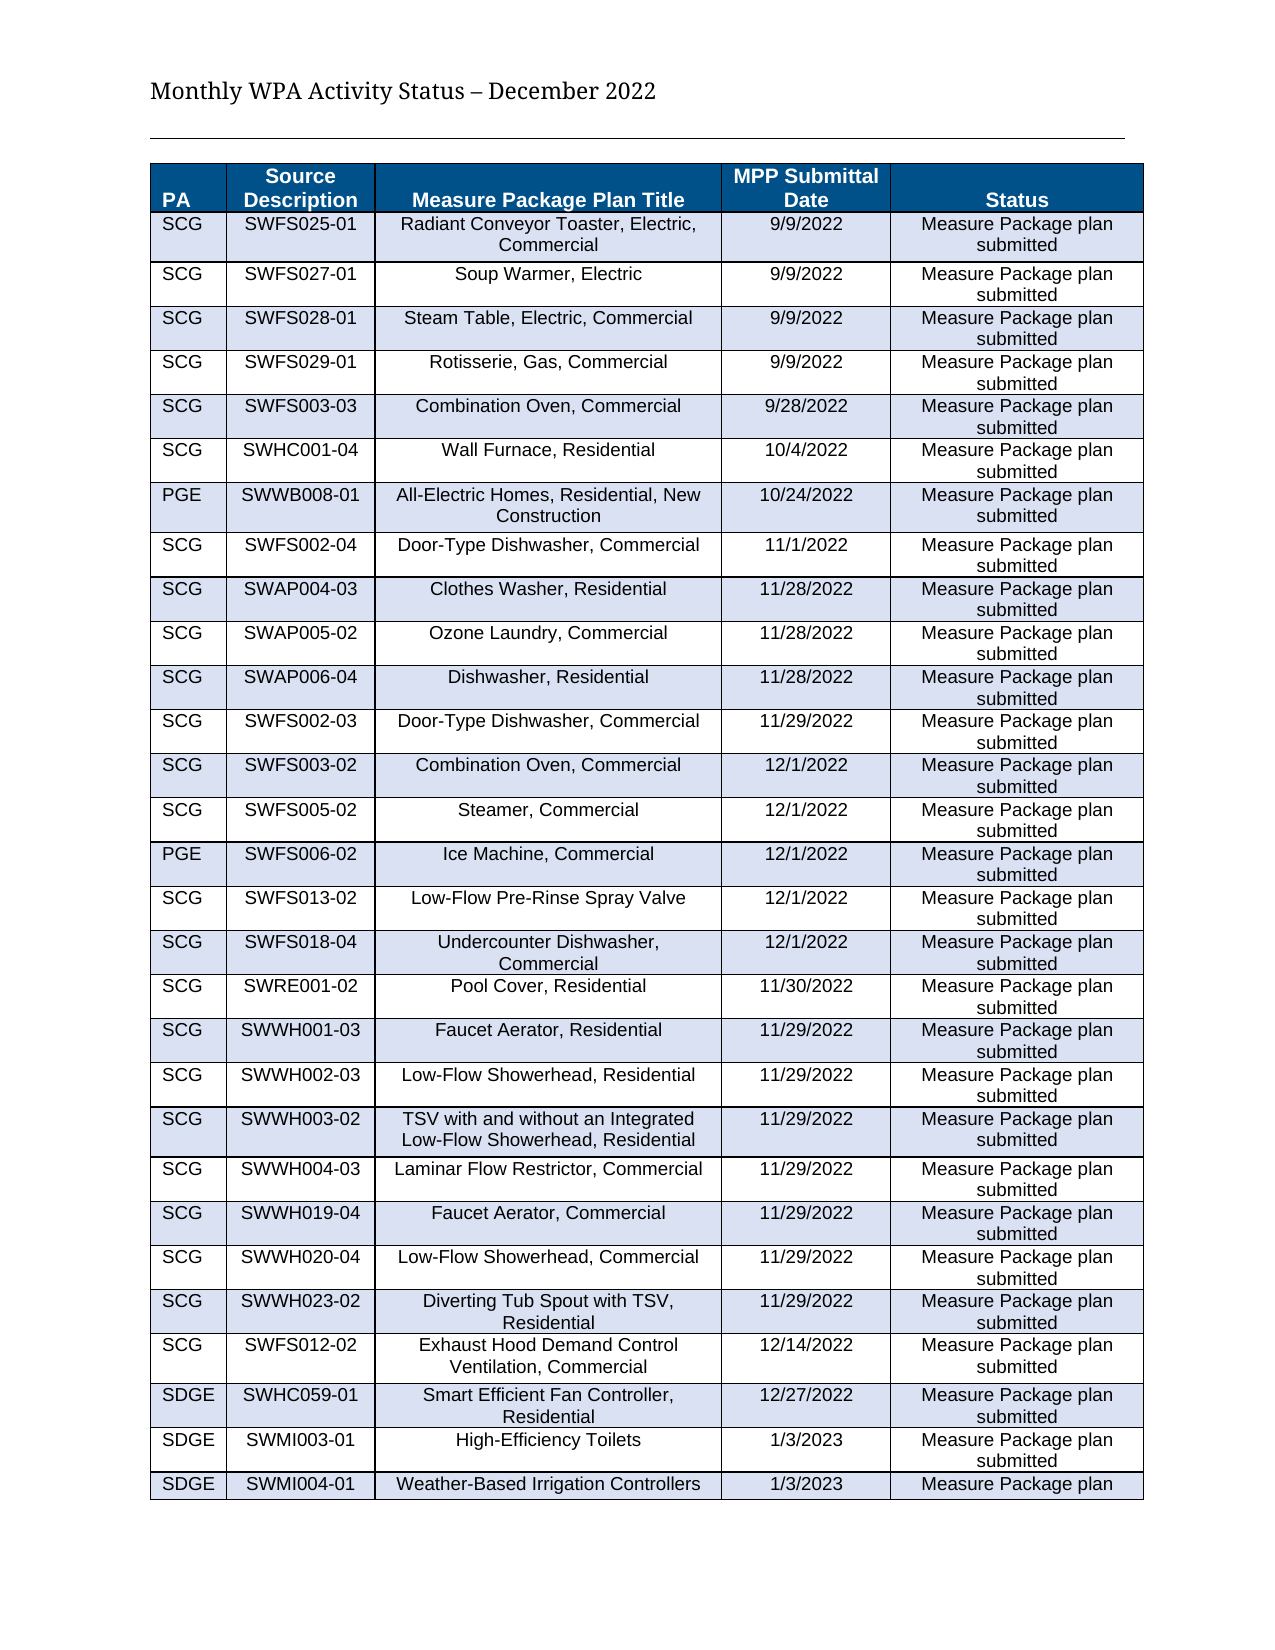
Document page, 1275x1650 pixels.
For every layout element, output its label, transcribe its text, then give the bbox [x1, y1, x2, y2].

table_cell Faucet Aerator, Residential [376, 1019, 721, 1062]
table_cell SCG [151, 307, 226, 350]
table_cell SWWH002-03 [227, 1063, 374, 1106]
table_cell Exhaust Hood Demand Control Ventilation, Commercial [376, 1334, 721, 1383]
table_cell Dishwasher, Residential [376, 666, 721, 709]
table_cell 12/1/2022 [722, 754, 890, 797]
table_cell SWAP006-04 [227, 666, 374, 709]
table_cell Laminar Flow Restrictor, Commercial [376, 1158, 721, 1201]
table_cell Smart Efficient Fan Controller, Residential [376, 1384, 721, 1427]
table_cell Clothes Washer, Residential [376, 578, 721, 621]
table_cell Measure Package plan submitted [891, 1202, 1143, 1245]
table_cell Measure Package plan submitted [891, 483, 1143, 532]
table_cell SCG [151, 975, 226, 1018]
table_cell SWFS018-04 [227, 931, 374, 974]
table_cell 12/14/2022 [722, 1334, 890, 1383]
table_cell 9/9/2022 [722, 213, 890, 261]
table_cell Steam Table, Electric, Commercial [376, 307, 721, 350]
table_cell Measure Package plan submitted [891, 843, 1143, 886]
table_cell SWFS028-01 [227, 307, 374, 350]
table_cell SDGE [151, 1473, 226, 1499]
table_cell Measure Package plan submitted [891, 1019, 1143, 1062]
table_cell 11/29/2022 [722, 1108, 890, 1156]
table_cell SCG [151, 533, 226, 576]
table_cell Low-Flow Showerhead, Residential [376, 1063, 721, 1106]
table_header PA [151, 164, 226, 211]
table_cell 11/30/2022 [722, 975, 890, 1018]
table_cell Undercounter Dishwasher, Commercial [376, 931, 721, 974]
table_cell 1/3/2023 [722, 1473, 890, 1499]
table_cell Measure Package plan submitted [891, 666, 1143, 709]
table_cell SCG [151, 710, 226, 753]
table_cell Measure Package plan submitted [891, 754, 1143, 797]
table_cell SCG [151, 798, 226, 841]
table_cell 11/28/2022 [722, 578, 890, 621]
table_cell Measure Package plan submitted [891, 263, 1143, 306]
table_cell SWMI004-01 [227, 1473, 374, 1499]
table_cell Measure Package plan submitted [891, 1334, 1143, 1383]
table_cell 1/3/2023 [722, 1428, 890, 1471]
table_cell Wall Furnace, Residential [376, 439, 721, 482]
table_cell SWAP004-03 [227, 578, 374, 621]
table_cell Door-Type Dishwasher, Commercial [376, 710, 721, 753]
table_cell Radiant Conveyor Toaster, Electric, Commercial [376, 213, 721, 261]
table_cell 12/1/2022 [722, 887, 890, 930]
table_cell Measure Package plan submitted [891, 1063, 1143, 1106]
table_cell SCG [151, 931, 226, 974]
table_cell 11/29/2022 [722, 1158, 890, 1201]
table_cell SWWH004-03 [227, 1158, 374, 1201]
table_cell Measure Package plan submitted [891, 1428, 1143, 1471]
table_cell All-Electric Homes, Residential, New Construction [376, 483, 721, 532]
table_cell High-Efficiency Toilets [376, 1428, 721, 1471]
table_cell SCG [151, 754, 226, 797]
table_cell Measure Package plan submitted [891, 931, 1143, 974]
table_cell Measure Package plan submitted [891, 1158, 1143, 1201]
table_cell 12/27/2022 [722, 1384, 890, 1427]
table_cell SWFS029-01 [227, 351, 374, 394]
table_cell 11/28/2022 [722, 622, 890, 665]
table_cell Measure Package plan submitted [891, 1108, 1143, 1156]
table_cell Rotisserie, Gas, Commercial [376, 351, 721, 394]
table_cell Measure Package plan submitted [891, 395, 1143, 438]
table_cell Measure Package plan submitted [891, 1473, 1143, 1499]
table_cell Diverting Tub Spout with TSV, Residential [376, 1290, 721, 1333]
table_cell SCG [151, 213, 226, 261]
table_cell Steamer, Commercial [376, 798, 721, 841]
table_cell Measure Package plan submitted [891, 533, 1143, 576]
table_cell SCG [151, 666, 226, 709]
table_cell Pool Cover, Residential [376, 975, 721, 1018]
table_cell SCG [151, 1334, 226, 1383]
table_cell SWWH001-03 [227, 1019, 374, 1062]
table_cell Measure Package plan submitted [891, 710, 1143, 753]
table_cell Door-Type Dishwasher, Commercial [376, 533, 721, 576]
table_cell Faucet Aerator, Commercial [376, 1202, 721, 1245]
table_header Source Description [227, 164, 374, 211]
table_cell 9/9/2022 [722, 351, 890, 394]
table_cell TSV with and without an Integrated Low-Flow Showerhead, Residential [376, 1108, 721, 1156]
table_cell Combination Oven, Commercial [376, 754, 721, 797]
table_cell Low-Flow Showerhead, Commercial [376, 1246, 721, 1289]
table_cell SWHC059-01 [227, 1384, 374, 1427]
table_cell SCG [151, 1290, 226, 1333]
table_cell 9/9/2022 [722, 307, 890, 350]
table_cell SWHC001-04 [227, 439, 374, 482]
table_cell SWFS003-03 [227, 395, 374, 438]
table_cell SCG [151, 622, 226, 665]
table_cell SCG [151, 351, 226, 394]
table_cell Low-Flow Pre-Rinse Spray Valve [376, 887, 721, 930]
table_cell Measure Package plan submitted [891, 622, 1143, 665]
table_cell SWAP005-02 [227, 622, 374, 665]
table_cell 12/1/2022 [722, 931, 890, 974]
table_cell Ice Machine, Commercial [376, 843, 721, 886]
table_cell SWFS025-01 [227, 213, 374, 261]
table_cell 11/29/2022 [722, 1019, 890, 1062]
table_cell 11/1/2022 [722, 533, 890, 576]
table_cell 12/1/2022 [722, 798, 890, 841]
table_cell SCG [151, 1063, 226, 1106]
table_cell Measure Package plan submitted [891, 887, 1143, 930]
table_cell SWWH019-04 [227, 1202, 374, 1245]
table_cell SWFS003-02 [227, 754, 374, 797]
table_cell SCG [151, 1019, 226, 1062]
table_cell 10/24/2022 [722, 483, 890, 532]
table_cell 9/9/2022 [722, 263, 890, 306]
table_cell 11/29/2022 [722, 1063, 890, 1106]
table_cell SWFS027-01 [227, 263, 374, 306]
table_cell SDGE [151, 1384, 226, 1427]
table_cell SWWB008-01 [227, 483, 374, 532]
table_cell Measure Package plan submitted [891, 578, 1143, 621]
table_cell PGE [151, 843, 226, 886]
table_cell SCG [151, 1202, 226, 1245]
table_cell Measure Package plan submitted [891, 439, 1143, 482]
table_header Measure Package Plan Title [376, 164, 721, 211]
table_cell 10/4/2022 [722, 439, 890, 482]
table_cell SWFS006-02 [227, 843, 374, 886]
table_cell SCG [151, 1158, 226, 1201]
table_cell 11/29/2022 [722, 710, 890, 753]
table_cell SWWH023-02 [227, 1290, 374, 1333]
table_cell Measure Package plan submitted [891, 1290, 1143, 1333]
table_cell SWFS005-02 [227, 798, 374, 841]
table_cell 11/29/2022 [722, 1290, 890, 1333]
table_cell Measure Package plan submitted [891, 351, 1143, 394]
table_cell Measure Package plan submitted [891, 307, 1143, 350]
table_cell Measure Package plan submitted [891, 213, 1143, 261]
table_cell SCG [151, 439, 226, 482]
table_cell SCG [151, 1246, 226, 1289]
table_cell PGE [151, 483, 226, 532]
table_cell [376, 1473, 721, 1499]
table_cell 11/28/2022 [722, 666, 890, 709]
table_cell SWFS013-02 [227, 887, 374, 930]
table_cell SWWH003-02 [227, 1108, 374, 1156]
table_cell Combination Oven, Commercial [376, 395, 721, 438]
table_header MPP Submittal Date [722, 164, 890, 211]
table_cell Ozone Laundry, Commercial [376, 622, 721, 665]
table_cell SWFS002-03 [227, 710, 374, 753]
table_cell 11/29/2022 [722, 1246, 890, 1289]
table_cell SWFS002-04 [227, 533, 374, 576]
table_cell SWMI003-01 [227, 1428, 374, 1471]
table_cell SCG [151, 887, 226, 930]
table_header Status [891, 164, 1143, 211]
table_cell 11/29/2022 [722, 1202, 890, 1245]
table_cell SDGE [151, 1428, 226, 1471]
table_cell Measure Package plan submitted [891, 1384, 1143, 1427]
table_cell 9/28/2022 [722, 395, 890, 438]
table_cell SWRE001-02 [227, 975, 374, 1018]
table_cell SCG [151, 578, 226, 621]
table_cell Soup Warmer, Electric [376, 263, 721, 306]
table_cell SCG [151, 395, 226, 438]
table_cell SCG [151, 263, 226, 306]
table_cell SWFS012-02 [227, 1334, 374, 1383]
table_cell SWWH020-04 [227, 1246, 374, 1289]
table_cell Measure Package plan submitted [891, 975, 1143, 1018]
table_cell SCG [151, 1108, 226, 1156]
table_cell 12/1/2022 [722, 843, 890, 886]
table_cell Measure Package plan submitted [891, 798, 1143, 841]
table_cell Measure Package plan submitted [891, 1246, 1143, 1289]
